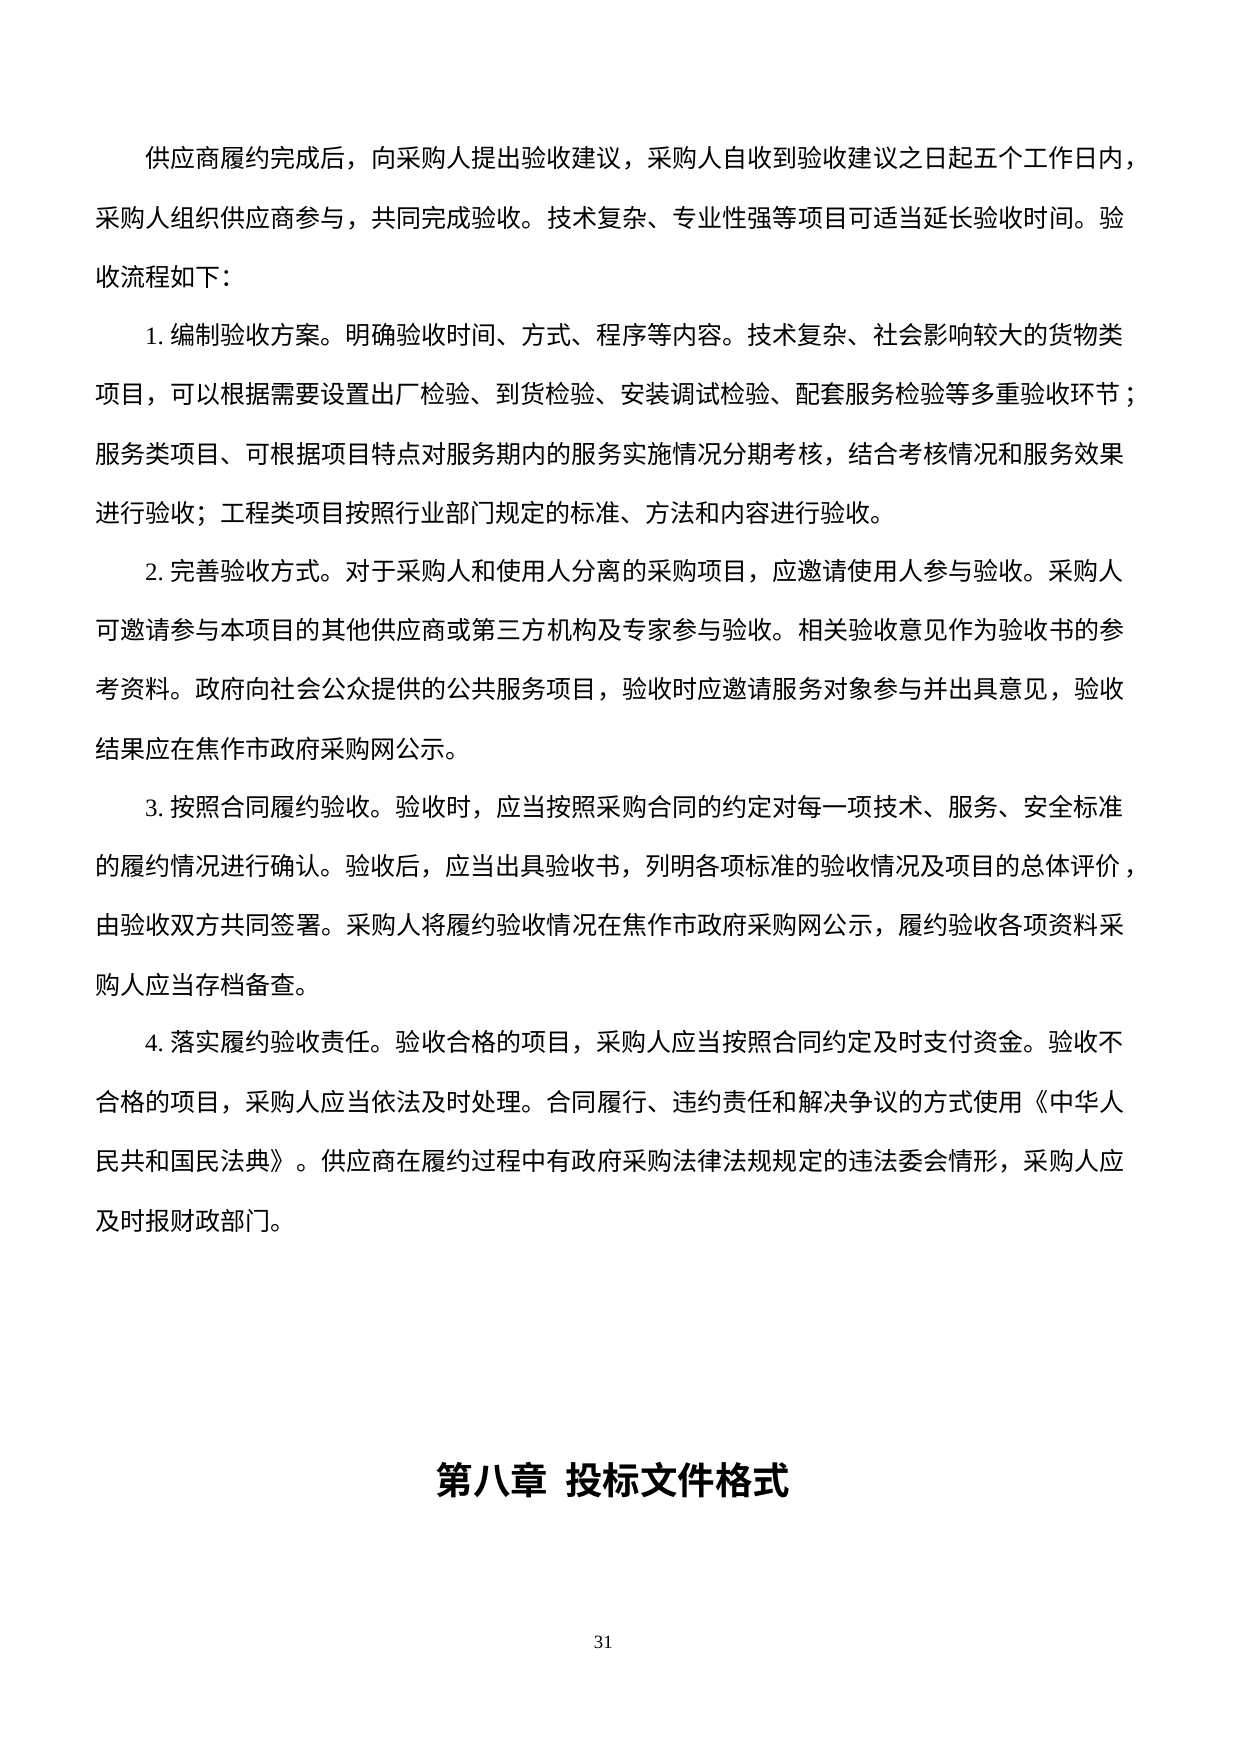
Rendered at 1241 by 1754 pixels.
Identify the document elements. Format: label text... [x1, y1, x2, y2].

list 完善验收方式。对于采购人和使用人分离的采购项目，应邀请使用人参与验收。采购人可邀请参与本项目的其他供应商或第三方机构及专家参与验收。相关验收意见作为验收书的参考资料。政府向社会公众提供的公共服务项目，验收时应邀请服务对象参与并出具意见，验收结果应在焦作市政府采购网公示。 [95, 549, 1124, 767]
list 按照合同履约验收。验收时，应当按照采购合同的约定对每一项技术、服务、安全标准的履约情况进行确认。验收后，应当出具验收书，列明各项标准的验收情况及项目的总体评价，由验收双方共同签署。采购人将履约验收情况在焦作市政府采购网公示，履约验收各项资料采购人应当存档备查。 [95, 785, 1124, 1003]
title 第八章 投标文件格式 [95, 1438, 1131, 1518]
list 编制验收方案。明确验收时间、方式、程序等内容。技术复杂、社会影响较大的货物类项目，可以根据需要设置出厂检验、到货检验、安装调试检验、配套服务检验等多重验收环节；服务类项目、可根据项目特点对服务期内的服务实施情况分期考核，结合考核情况和服务效果进行验收；工程类项目按照行业部门规定的标准、方法和内容进行验收。 [95, 314, 1124, 531]
text 供应商履约完成后，向采购人提出验收建议，采购人自收到验收建议之日起五个工作日内，采购人组织供应商参与，共同完成验收。技术复杂、专业性强等项目可适当延长验收时间。验收流程如下： [95, 137, 1124, 296]
list 落实履约验收责任。验收合格的项目，采购人应当按照合同约定及时支付资金。验收不合格的项目，采购人应当依法及时处理。合同履行、违约责任和解决争议的方式使用《中华人民共和国民法典》。供应商在履约过程中有政府采购法律法规规定的违法委会情形，采购人应及时报财政部门。 [95, 1021, 1124, 1239]
